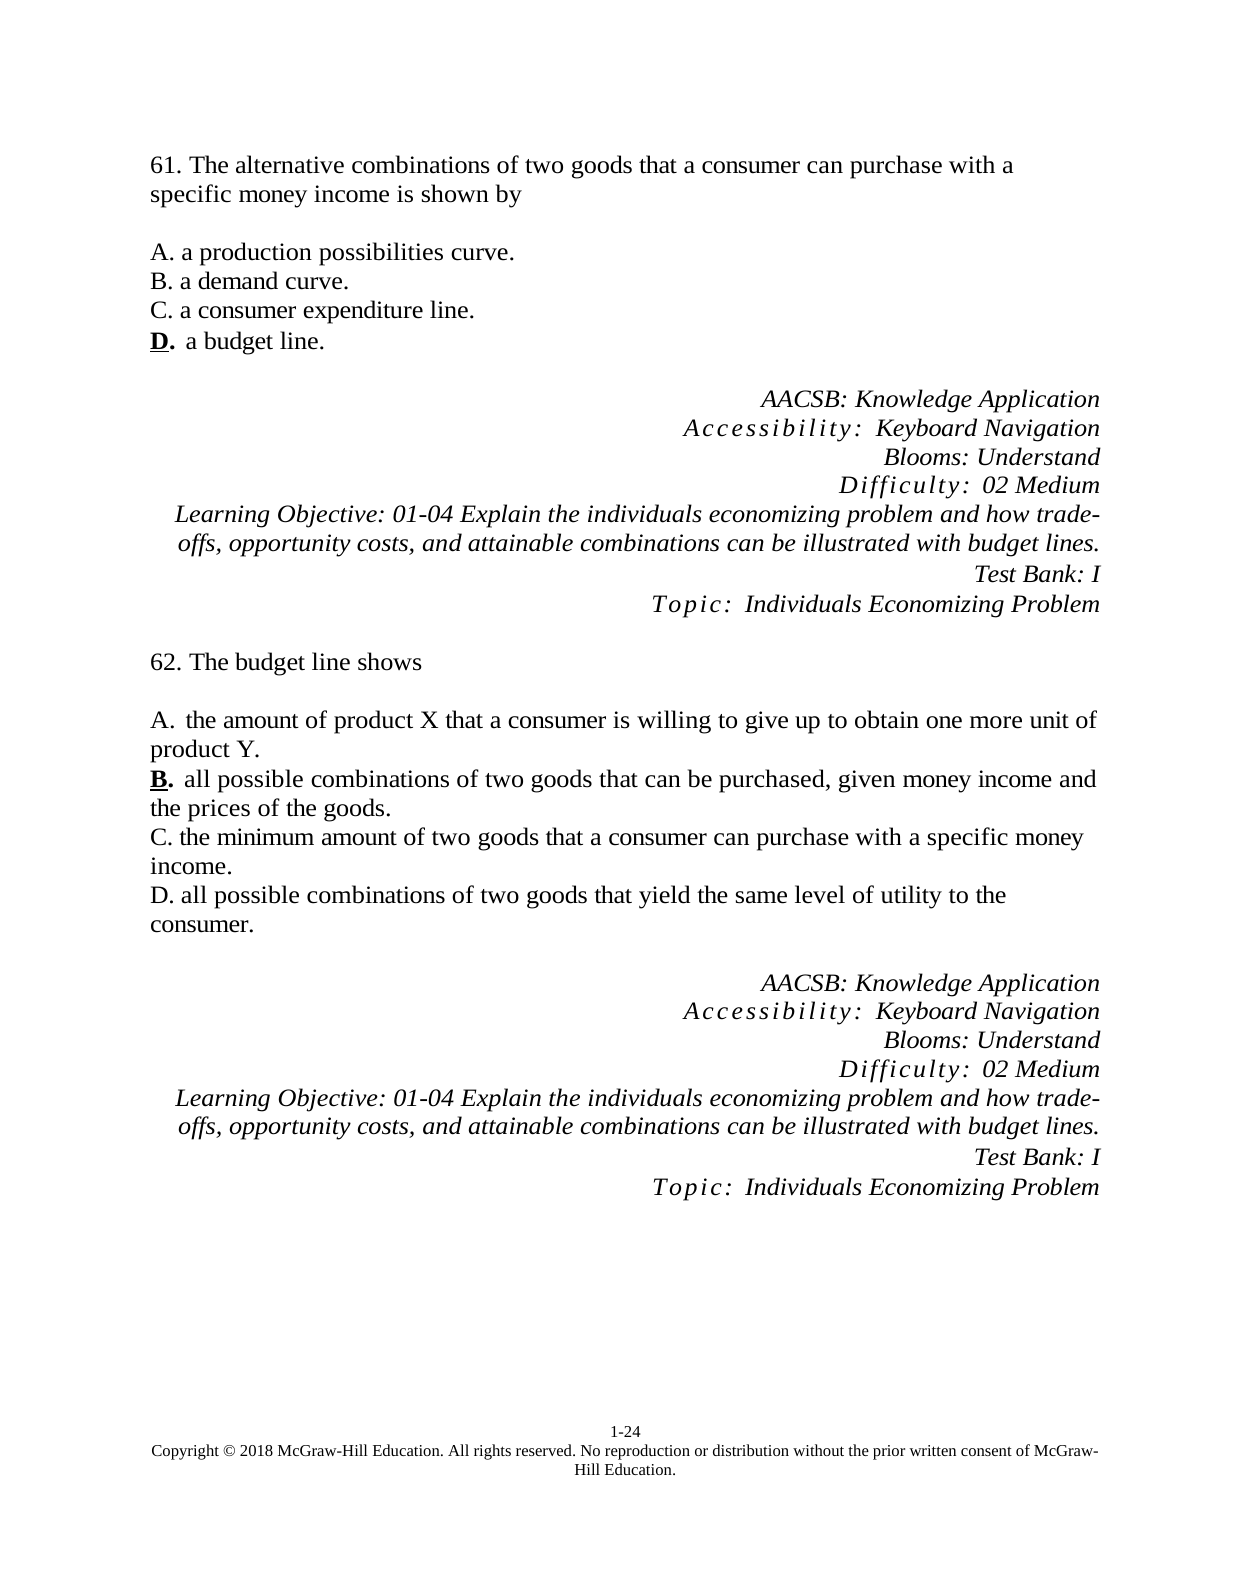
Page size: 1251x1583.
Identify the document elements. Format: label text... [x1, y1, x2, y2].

text AACSB: Knowledge Application [150, 968, 1100, 996]
text Accessibility: Keyboard Navigation [150, 996, 1100, 1025]
text 61. The alternative combinations of two goods that a consumer can purchase with a specific money income is shown by [150, 150, 1100, 207]
text D. a budget line. [150, 326, 1100, 354]
text Test Bank: I [150, 1142, 1100, 1171]
text Blooms: Understand [150, 442, 1100, 471]
text Topic: Individuals Economizing Problem [150, 589, 1100, 618]
text A. the amount of product X that a consumer is willing to give up to obtain one more unit of product Y. [150, 705, 1100, 763]
text Learning Objective: 01-04 Explain the individuals economizing problem and how trade-offs, opportunity costs, and attainable combinations can be illustrated with budget lines. [150, 1083, 1100, 1140]
text AACSB: Knowledge Application [150, 384, 1100, 413]
text Difficulty: 02 Medium [150, 471, 1100, 499]
text B. a demand curve. [150, 266, 1100, 295]
text Difficulty: 02 Medium [150, 1054, 1100, 1083]
text Topic: Individuals Economizing Problem [150, 1172, 1100, 1201]
text B. all possible combinations of two goods that can be purchased, given money income and the prices of the goods. [150, 764, 1100, 822]
text D. all possible combinations of two goods that yield the same level of utility to the consumer. [150, 880, 1100, 938]
text A. a production possibilities curve. [150, 237, 1100, 266]
text Accessibility: Keyboard Navigation [150, 413, 1100, 442]
text Learning Objective: 01-04 Explain the individuals economizing problem and how trade-offs, opportunity costs, and attainable combinations can be illustrated with budget lines. [150, 499, 1100, 557]
text Blooms: Understand [150, 1025, 1100, 1054]
text C. a consumer expenditure line. [150, 296, 1100, 324]
text Test Bank: I [150, 559, 1100, 587]
text C. the minimum amount of two goods that a consumer can purchase with a specific money income. [150, 822, 1100, 880]
text 62. The budget line shows [150, 647, 1100, 676]
